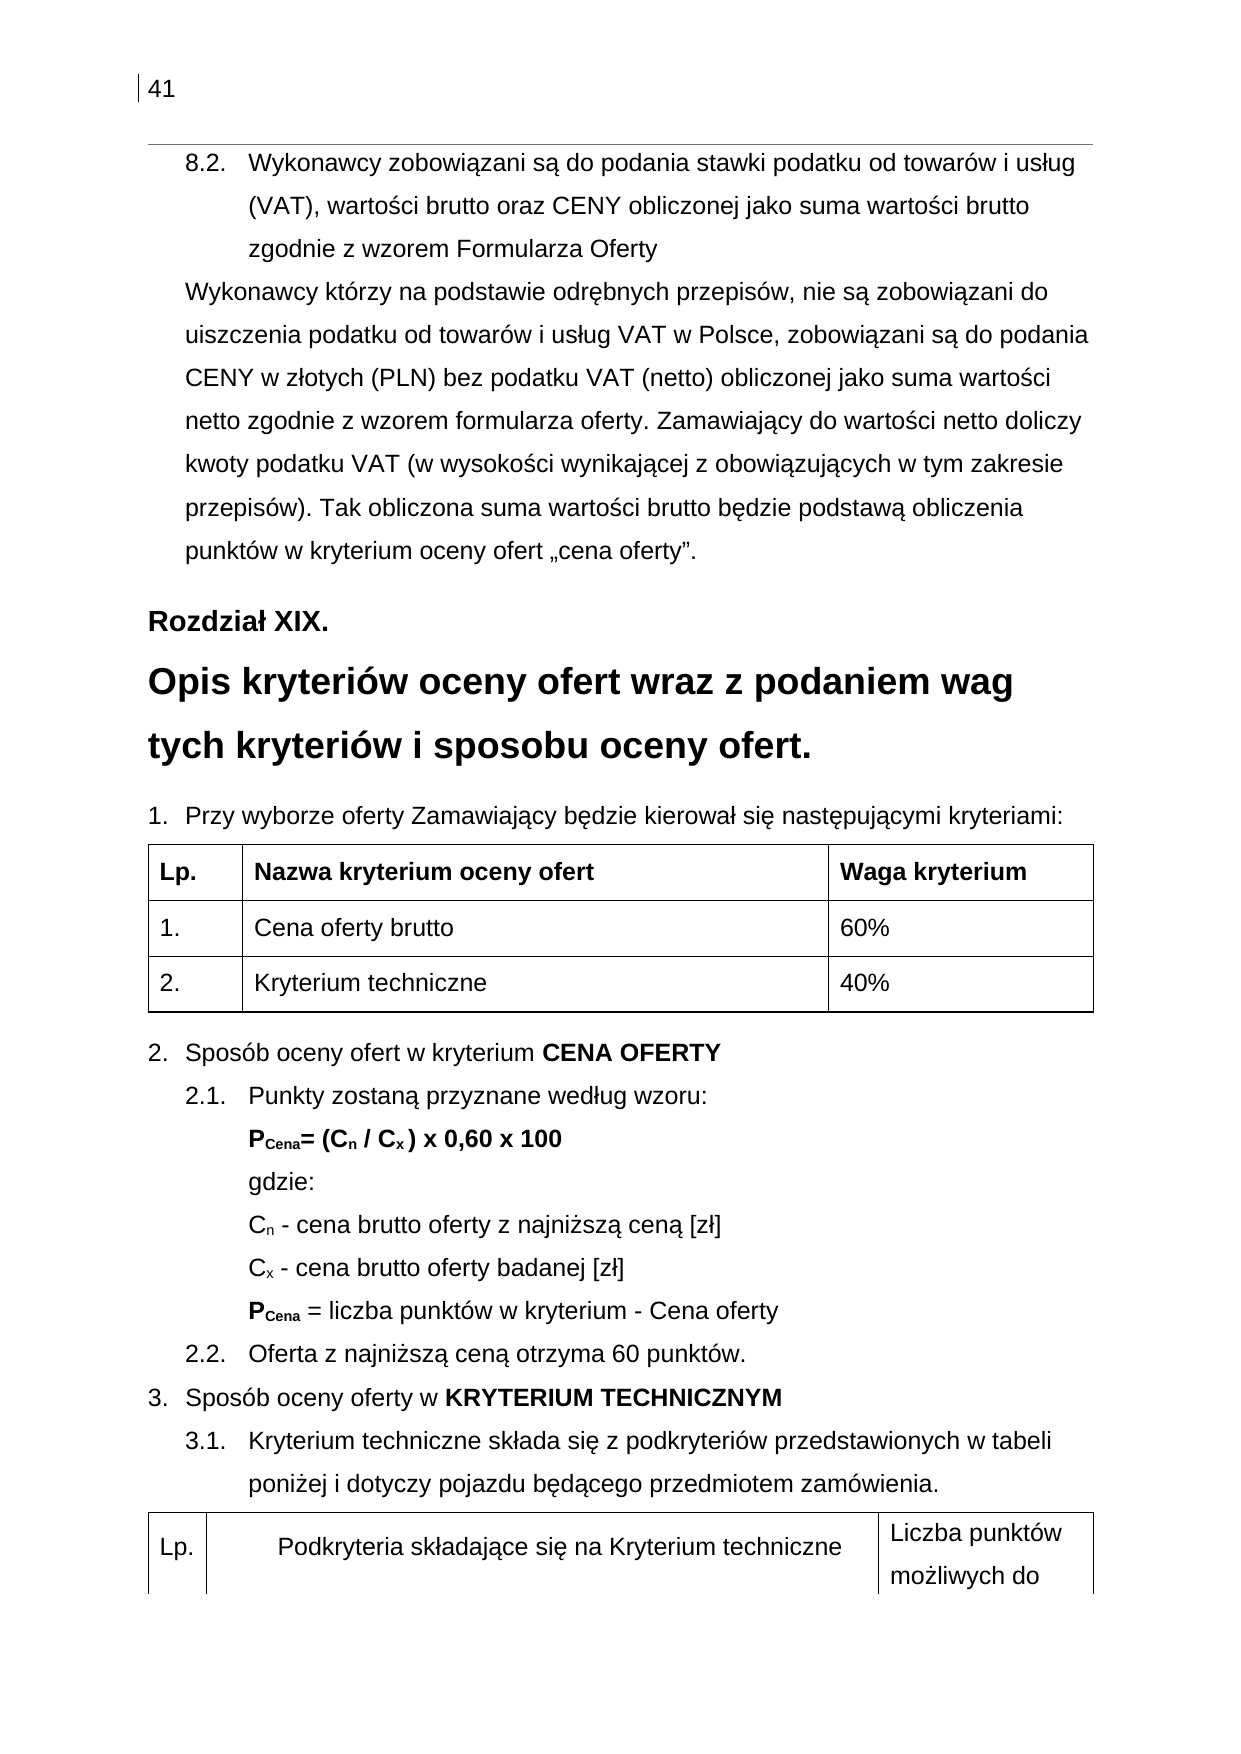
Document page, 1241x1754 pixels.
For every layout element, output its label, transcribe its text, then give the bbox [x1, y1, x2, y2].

list Oferta z najniższą ceną otrzyma 60 punktów. [185, 1339, 1093, 1368]
list Sposób oceny ofert w kryterium CENA OFERTY [148, 1037, 1093, 1066]
table_cell 2. [149, 957, 242, 1011]
text PCena = liczba punktów w kryterium - Cena oferty [248, 1296, 1093, 1325]
table_cell 1. [149, 901, 242, 956]
text Cn - cena brutto oferty z najniższą ceną [zł] [248, 1210, 1093, 1239]
table_cell 60% [829, 901, 1093, 956]
text Wykonawcy którzy na podstawie odrębnych przepisów, nie są zobowiązani do uiszczenia podatku od towarów i usług VAT w Polsce, zobowiązani są do podania CENY w złotych (PLN) bez podatku VAT (netto) obliczonej jako suma wartości netto zgodnie z wzorem formularza oferty. Zamawiający do wartości netto doliczy kwoty podatku VAT (w wysokości wynikającej z obowiązujących w tym zakresie przepisów). Tak obliczona suma wartości brutto będzie podstawą obliczenia punktów w kryterium oceny ofert „cena oferty”. [185, 277, 1093, 564]
table_cell Kryterium techniczne [243, 957, 828, 1011]
table_header Lp. [149, 1513, 206, 1594]
text PCena= (Cn / Cx ) x 0,60 x 100 [248, 1124, 1093, 1152]
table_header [879, 1513, 1093, 1594]
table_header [207, 1513, 878, 1594]
list Sposób oceny oferty w KRYTERIUM TECHNICZNYM [148, 1382, 1093, 1411]
text Cx - cena brutto oferty badanej [zł] [248, 1253, 1093, 1282]
list Przy wyborze oferty Zamawiający będzie kierował się następującymi kryteriami: [148, 801, 1093, 829]
table_header Waga kryterium [829, 845, 1093, 900]
table_header Nazwa kryterium oceny ofert [243, 845, 828, 900]
table_header Lp. [149, 845, 242, 900]
list Punkty zostaną przyznane według wzoru: [185, 1081, 1093, 1109]
subtitle Opis kryteriów oceny ofert wraz z podaniem wag tych kryteriów i sposobu oceny ofert. [148, 604, 1093, 767]
text gdzie: [248, 1167, 1093, 1196]
list Kryterium techniczne składa się z podkryteriów przedstawionych w tabeli poniżej i dotyczy pojazdu będącego przedmiotem zamówienia. [185, 1426, 1093, 1497]
table_cell Cena oferty brutto [243, 901, 828, 956]
table_cell 40% [829, 957, 1093, 1011]
list Wykonawcy zobowiązani są do podania stawki podatku od towarów i usług (VAT), wartości brutto oraz CENY obliczonej jako suma wartości brutto zgodnie z wzorem Formularza Oferty [185, 148, 1093, 263]
